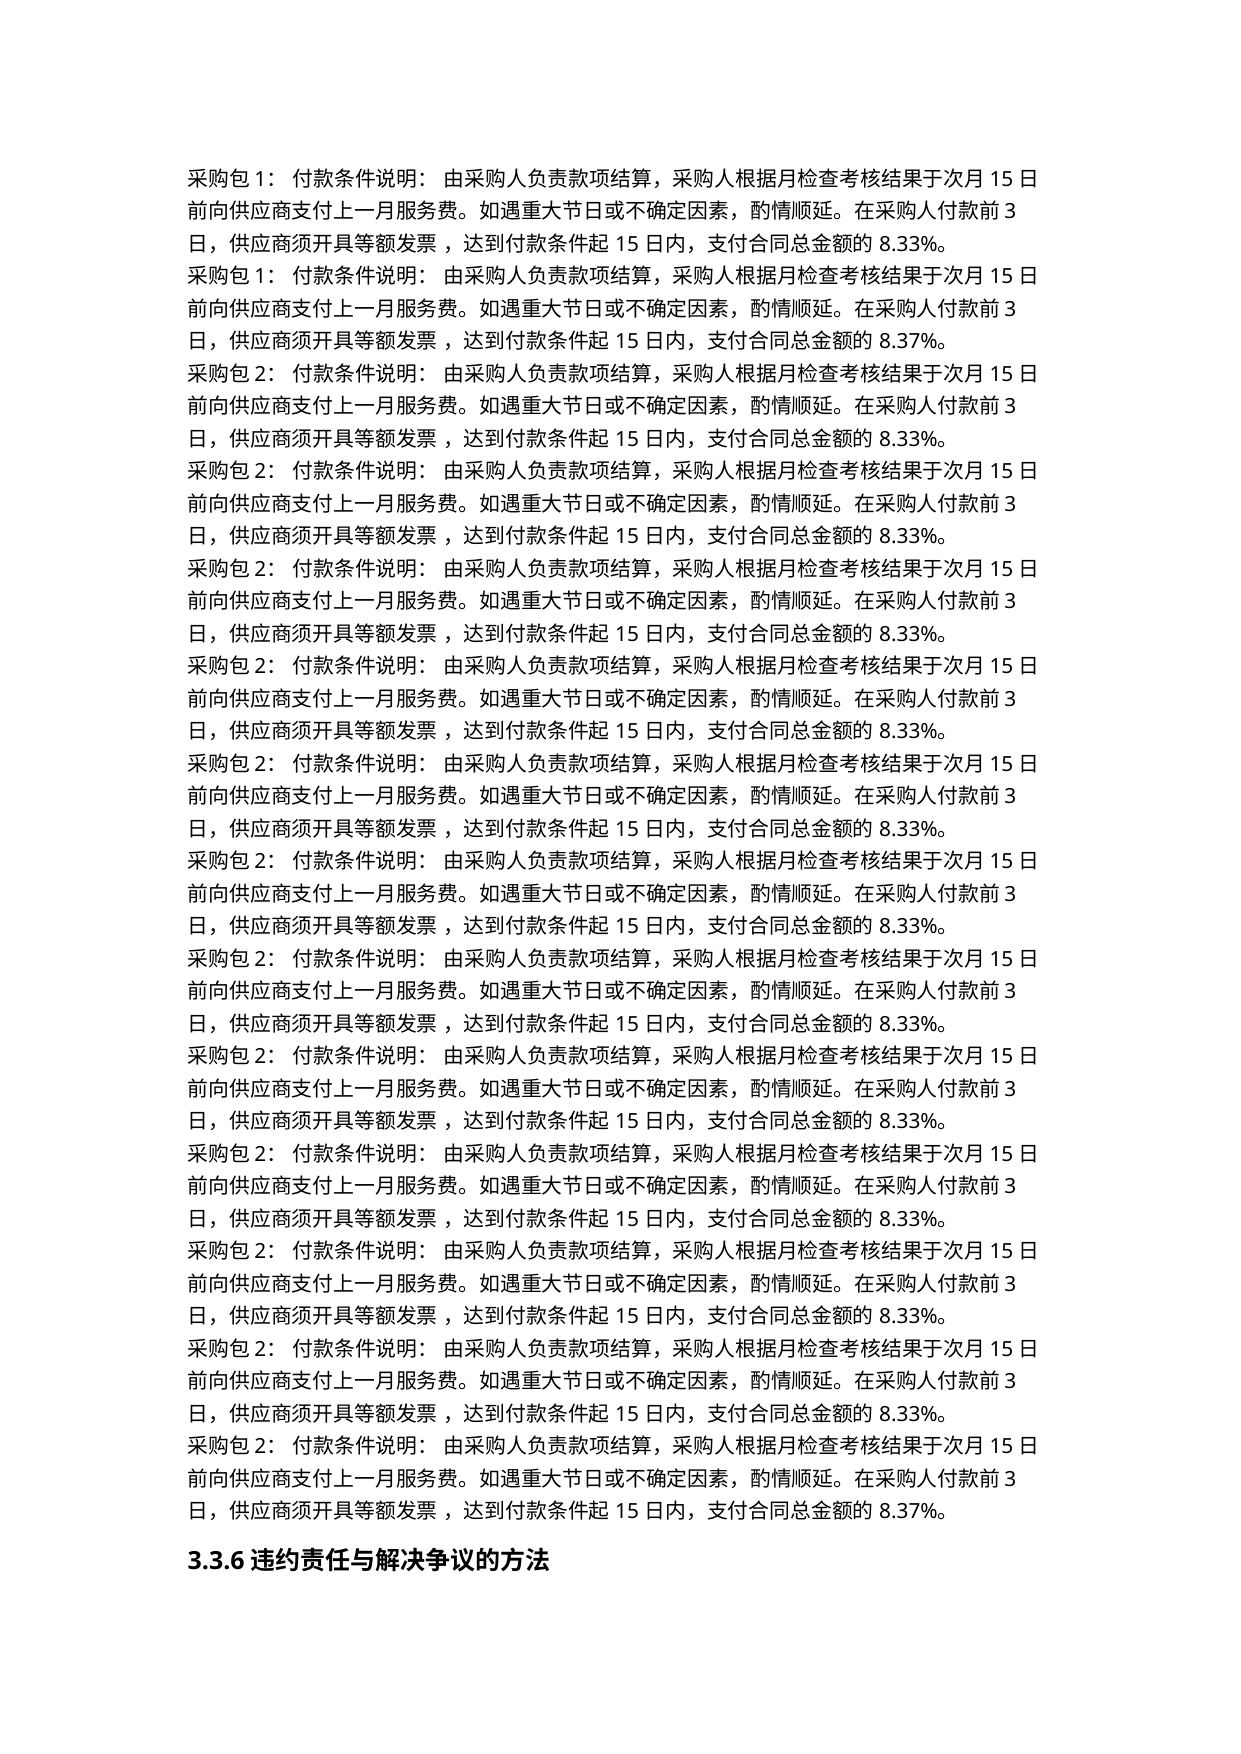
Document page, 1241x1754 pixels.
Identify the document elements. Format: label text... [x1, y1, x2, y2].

text 采购包2： 付款条件说明： 由采购人负责款项结算，采购人根据月检查考核结果于次月15 日前向供应商支付上一月服务费。如遇重大节日或不确定因素，酌情顺延。在采购人付款前3日，供应商须开具等额发票 ，达到付款条件起 15 日内，支付合同总金额的 8.33%。 [187, 942, 1053, 1039]
text 采购包2： 付款条件说明： 由采购人负责款项结算，采购人根据月检查考核结果于次月15 日前向供应商支付上一月服务费。如遇重大节日或不确定因素，酌情顺延。在采购人付款前3日，供应商须开具等额发票 ，达到付款条件起 15 日内，支付合同总金额的 8.33%。 [187, 649, 1053, 747]
text 采购包2： 付款条件说明： 由采购人负责款项结算，采购人根据月检查考核结果于次月15 日前向供应商支付上一月服务费。如遇重大节日或不确定因素，酌情顺延。在采购人付款前3日，供应商须开具等额发票 ，达到付款条件起 15 日内，支付合同总金额的 8.33%。 [187, 552, 1053, 649]
text 采购包2： 付款条件说明： 由采购人负责款项结算，采购人根据月检查考核结果于次月15 日前向供应商支付上一月服务费。如遇重大节日或不确定因素，酌情顺延。在采购人付款前3日，供应商须开具等额发票 ，达到付款条件起 15 日内，支付合同总金额的 8.37%。 [187, 1429, 1053, 1527]
text 采购包2： 付款条件说明： 由采购人负责款项结算，采购人根据月检查考核结果于次月15 日前向供应商支付上一月服务费。如遇重大节日或不确定因素，酌情顺延。在采购人付款前3日，供应商须开具等额发票 ，达到付款条件起 15 日内，支付合同总金额的 8.33%。 [187, 1137, 1053, 1234]
text 3.3.6违约责任与解决争议的方法 [187, 1527, 1053, 1592]
text 采购包2： 付款条件说明： 由采购人负责款项结算，采购人根据月检查考核结果于次月15 日前向供应商支付上一月服务费。如遇重大节日或不确定因素，酌情顺延。在采购人付款前3日，供应商须开具等额发票 ，达到付款条件起 15 日内，支付合同总金额的 8.33%。 [187, 747, 1053, 844]
text 采购包2： 付款条件说明： 由采购人负责款项结算，采购人根据月检查考核结果于次月15 日前向供应商支付上一月服务费。如遇重大节日或不确定因素，酌情顺延。在采购人付款前3日，供应商须开具等额发票 ，达到付款条件起 15 日内，支付合同总金额的 8.33%。 [187, 1332, 1053, 1429]
text 采购包2： 付款条件说明： 由采购人负责款项结算，采购人根据月检查考核结果于次月15 日前向供应商支付上一月服务费。如遇重大节日或不确定因素，酌情顺延。在采购人付款前3日，供应商须开具等额发票 ，达到付款条件起 15 日内，支付合同总金额的 8.33%。 [187, 357, 1053, 454]
text 采购包2： 付款条件说明： 由采购人负责款项结算，采购人根据月检查考核结果于次月15 日前向供应商支付上一月服务费。如遇重大节日或不确定因素，酌情顺延。在采购人付款前3日，供应商须开具等额发票 ，达到付款条件起 15 日内，支付合同总金额的 8.33%。 [187, 454, 1053, 552]
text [187, 162, 1053, 259]
text 采购包2： 付款条件说明： 由采购人负责款项结算，采购人根据月检查考核结果于次月15 日前向供应商支付上一月服务费。如遇重大节日或不确定因素，酌情顺延。在采购人付款前3日，供应商须开具等额发票 ，达到付款条件起 15 日内，支付合同总金额的 8.33%。 [187, 1234, 1053, 1332]
text 采购包1： 付款条件说明： 由采购人负责款项结算，采购人根据月检查考核结果于次月15 日前向供应商支付上一月服务费。如遇重大节日或不确定因素，酌情顺延。在采购人付款前3日，供应商须开具等额发票 ，达到付款条件起 15 日内，支付合同总金额的 8.37%。 [187, 259, 1053, 357]
text 采购包2： 付款条件说明： 由采购人负责款项结算，采购人根据月检查考核结果于次月15 日前向供应商支付上一月服务费。如遇重大节日或不确定因素，酌情顺延。在采购人付款前3日，供应商须开具等额发票 ，达到付款条件起 15 日内，支付合同总金额的 8.33%。 [187, 844, 1053, 942]
text 采购包2： 付款条件说明： 由采购人负责款项结算，采购人根据月检查考核结果于次月15 日前向供应商支付上一月服务费。如遇重大节日或不确定因素，酌情顺延。在采购人付款前3日，供应商须开具等额发票 ，达到付款条件起 15 日内，支付合同总金额的 8.33%。 [187, 1039, 1053, 1137]
